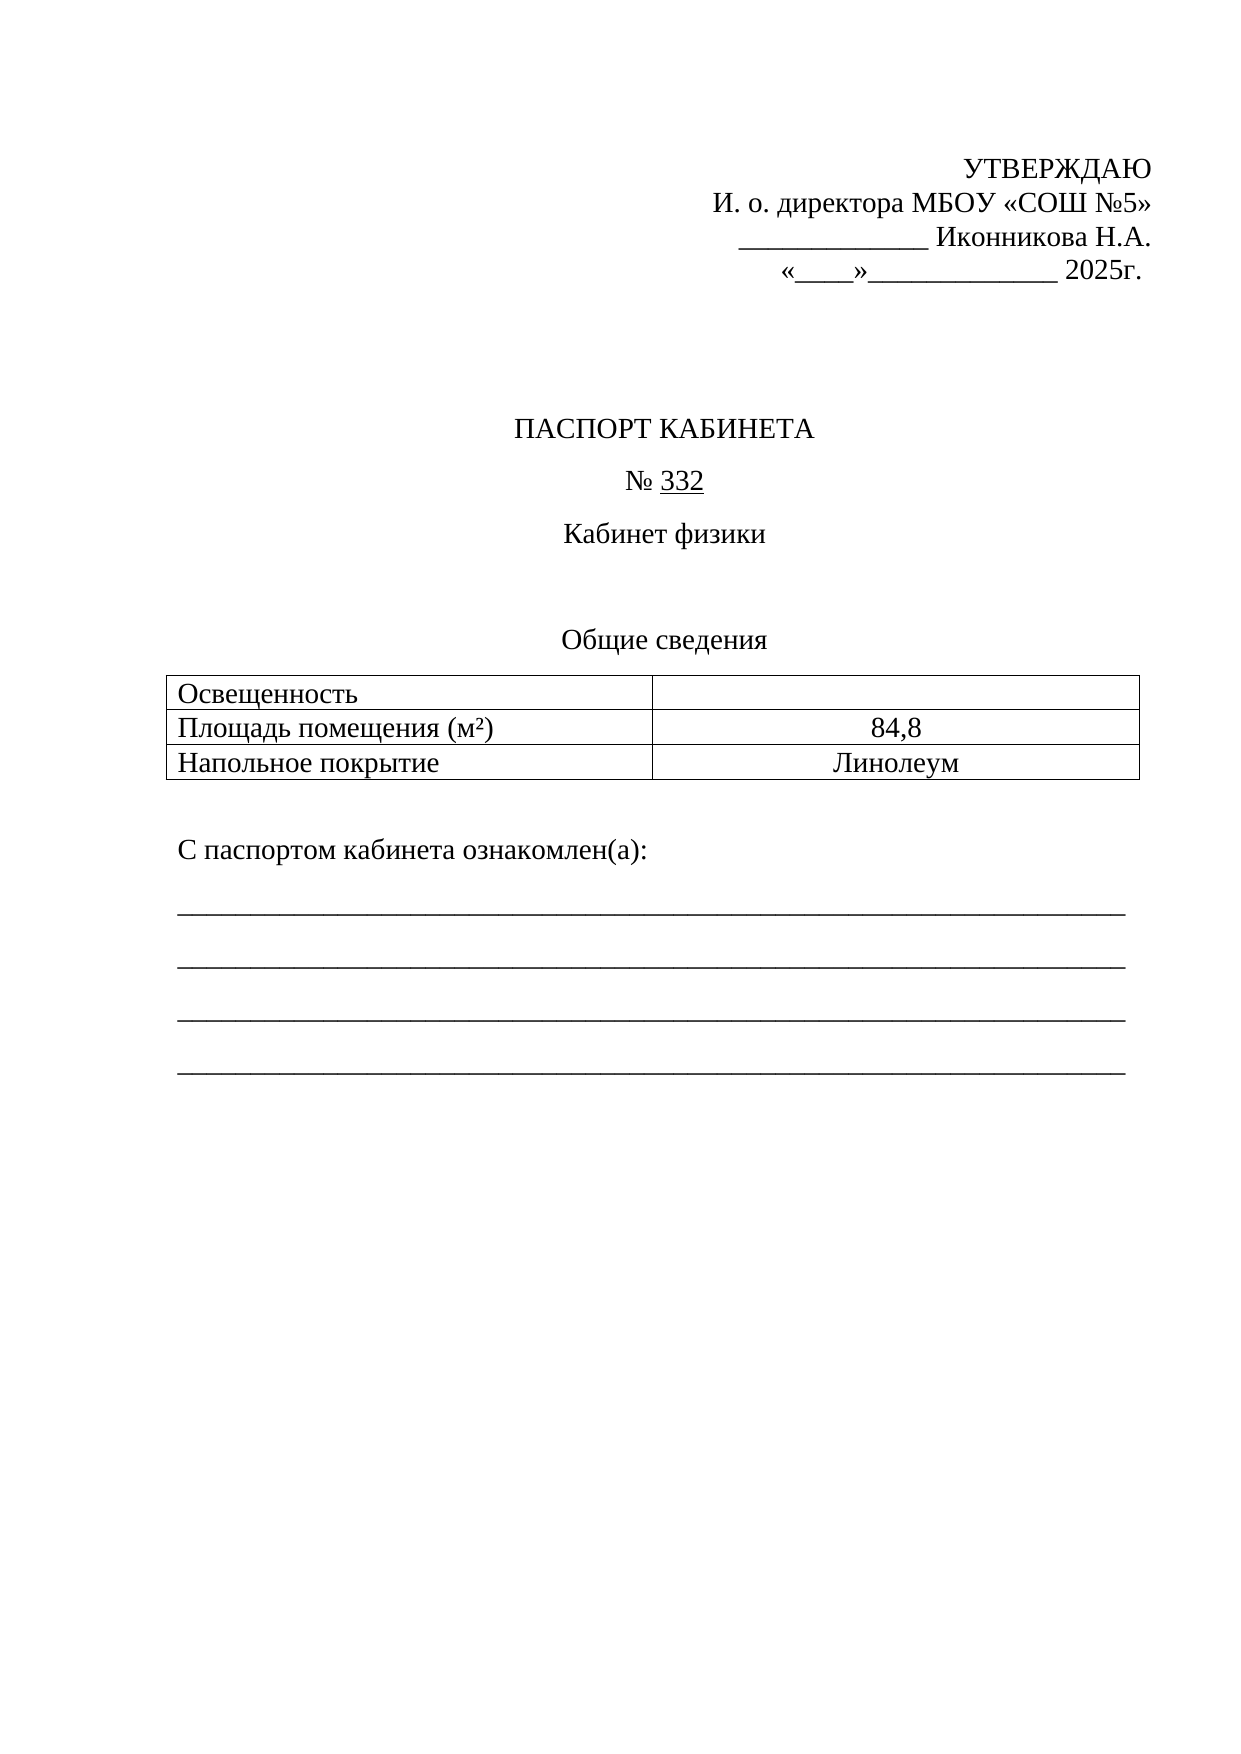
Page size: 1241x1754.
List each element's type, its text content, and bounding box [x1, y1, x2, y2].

table_cell Площадь помещения (м²) [167, 710, 652, 744]
text Кабинет физики [177, 516, 1152, 550]
table_cell Линолеум [653, 745, 1139, 778]
text _____________ Иконникова Н.А. [177, 219, 1152, 252]
text _________________________________________________________________ [177, 991, 1152, 1024]
text № 332 [177, 463, 1152, 497]
text «____»_____________ 2025г. [177, 252, 1152, 286]
table_cell Напольное покрытие [167, 745, 652, 778]
text С паспортом кабинета ознакомлен(а): [177, 832, 1152, 866]
text ПАСПОРТ КАБИНЕТА [177, 411, 1152, 444]
text _________________________________________________________________ [177, 938, 1152, 972]
text УТВЕРЖДАЮ [177, 152, 1152, 185]
text _________________________________________________________________ [177, 1044, 1152, 1077]
table_cell 84,8 [653, 710, 1139, 744]
table_header [653, 676, 1139, 709]
table_header Освещенность [167, 676, 652, 709]
text И. о. директора МБОУ «СОШ №5» [177, 185, 1152, 219]
text Общие сведения [177, 622, 1152, 656]
text _________________________________________________________________ [177, 885, 1152, 919]
